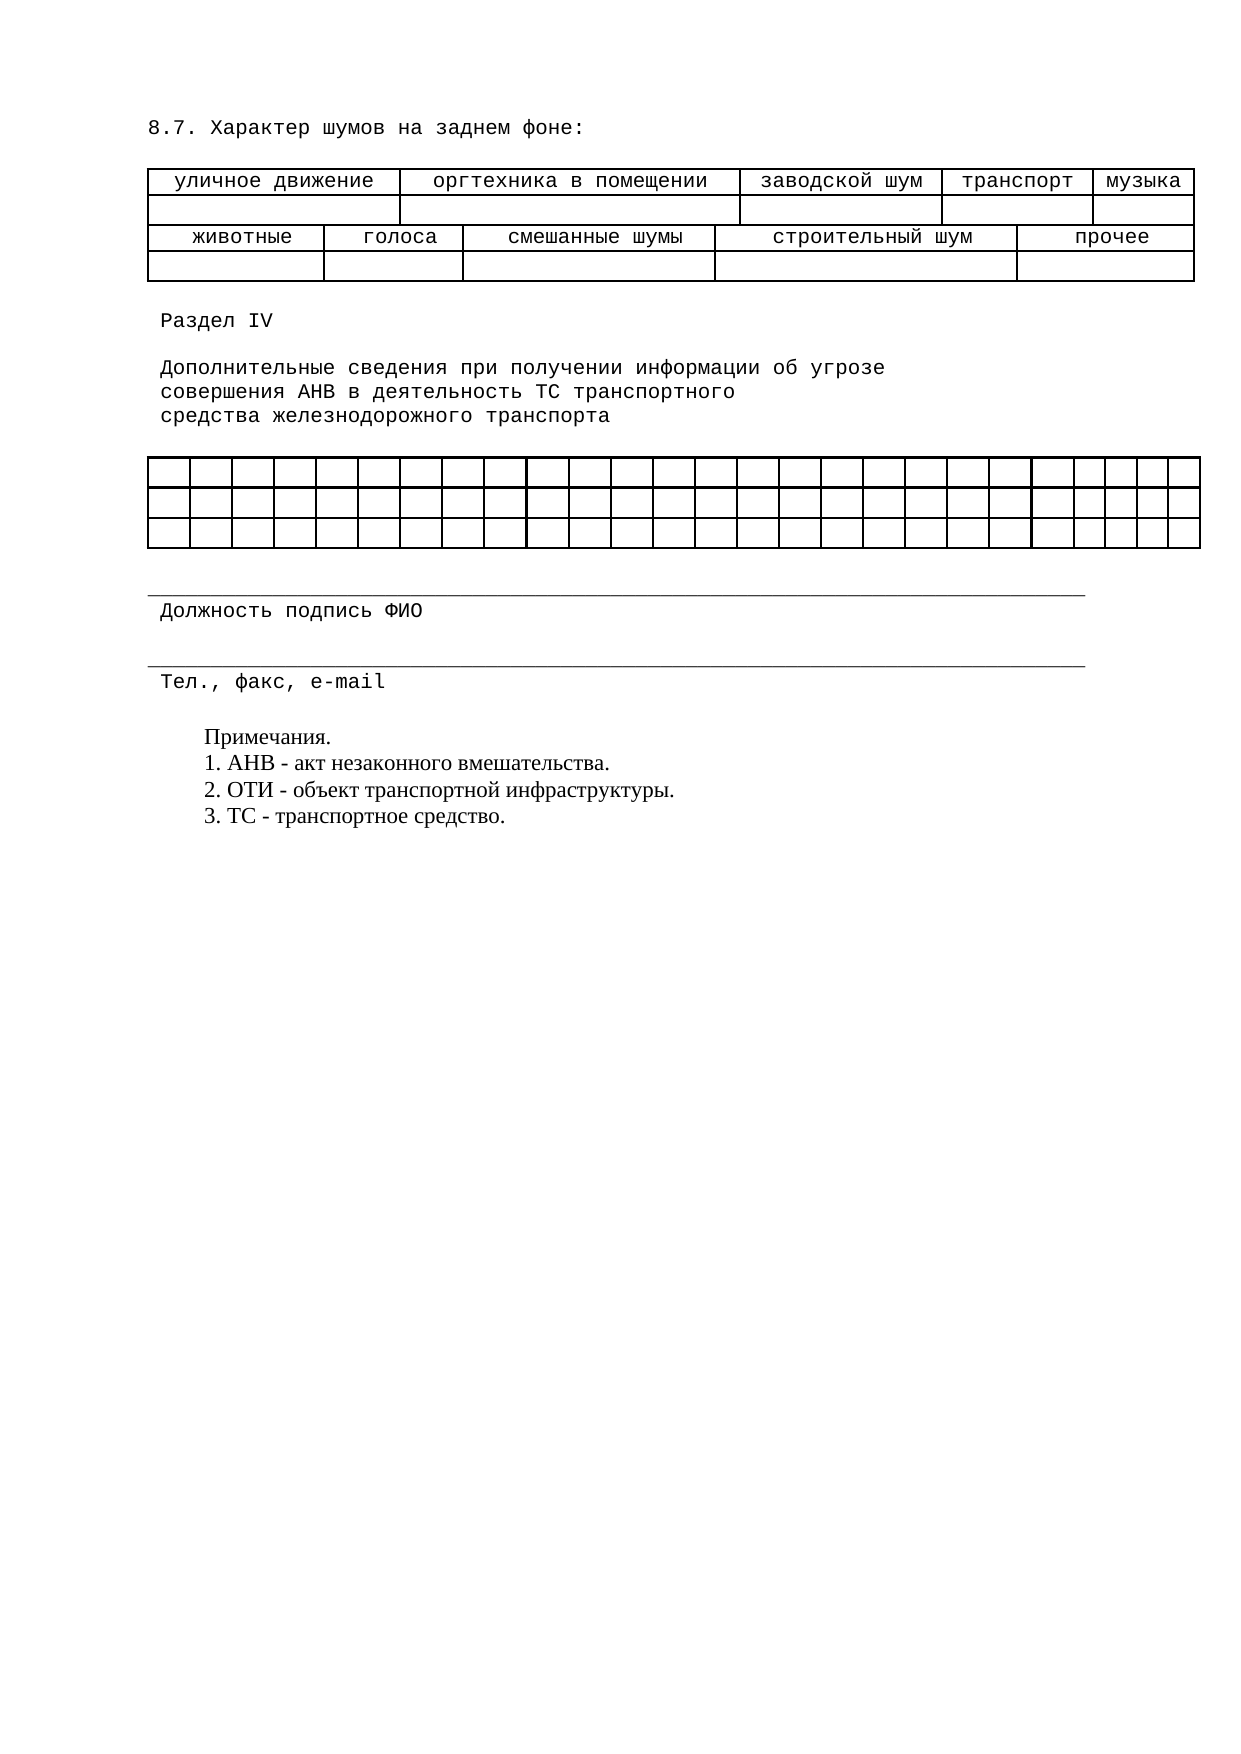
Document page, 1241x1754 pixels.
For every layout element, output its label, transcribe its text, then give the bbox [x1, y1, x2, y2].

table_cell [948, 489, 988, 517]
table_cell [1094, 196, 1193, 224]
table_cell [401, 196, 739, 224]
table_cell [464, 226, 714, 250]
text 3. ТС - транспортное средство. [148, 802, 1181, 828]
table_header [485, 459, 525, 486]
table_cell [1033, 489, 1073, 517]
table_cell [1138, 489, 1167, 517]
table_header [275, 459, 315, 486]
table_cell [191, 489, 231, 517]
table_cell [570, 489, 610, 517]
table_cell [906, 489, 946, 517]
text Тел., факс, e-mail [148, 671, 1181, 695]
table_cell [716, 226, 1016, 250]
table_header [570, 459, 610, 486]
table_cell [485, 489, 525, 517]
text средства железнодорожного транспорта [148, 405, 1181, 428]
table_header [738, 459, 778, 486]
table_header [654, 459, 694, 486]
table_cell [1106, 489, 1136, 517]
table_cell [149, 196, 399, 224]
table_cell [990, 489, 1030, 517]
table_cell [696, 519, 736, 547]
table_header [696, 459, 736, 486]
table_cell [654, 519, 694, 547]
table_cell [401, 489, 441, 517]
text ___________________________________________________________________________ [148, 577, 1181, 600]
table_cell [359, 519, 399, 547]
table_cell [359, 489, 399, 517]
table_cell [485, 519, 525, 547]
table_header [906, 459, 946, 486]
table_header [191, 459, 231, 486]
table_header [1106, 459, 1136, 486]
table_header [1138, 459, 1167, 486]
text совершения АНВ в деятельность ТС транспортного [148, 381, 1181, 405]
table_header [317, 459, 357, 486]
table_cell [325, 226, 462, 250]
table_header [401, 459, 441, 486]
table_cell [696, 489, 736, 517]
text ___________________________________________________________________________ [148, 648, 1181, 671]
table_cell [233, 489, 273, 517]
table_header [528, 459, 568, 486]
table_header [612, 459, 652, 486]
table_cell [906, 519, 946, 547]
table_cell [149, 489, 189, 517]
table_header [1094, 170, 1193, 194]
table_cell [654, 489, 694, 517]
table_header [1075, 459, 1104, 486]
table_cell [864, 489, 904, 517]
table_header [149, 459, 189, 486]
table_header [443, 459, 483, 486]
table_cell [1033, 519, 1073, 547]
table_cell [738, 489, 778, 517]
text 1. АНВ - акт незаконного вмешательства. [148, 749, 1181, 776]
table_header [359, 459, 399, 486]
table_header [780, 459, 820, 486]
text 2. ОТИ - объект транспортной инфраструктуры. [148, 776, 1181, 802]
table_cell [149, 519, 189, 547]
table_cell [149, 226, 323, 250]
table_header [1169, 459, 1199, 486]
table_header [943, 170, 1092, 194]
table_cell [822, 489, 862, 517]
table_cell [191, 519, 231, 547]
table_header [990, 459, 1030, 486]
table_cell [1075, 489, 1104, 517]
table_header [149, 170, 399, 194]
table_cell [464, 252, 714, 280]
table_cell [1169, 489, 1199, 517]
text Дополнительные сведения при получении информации об угрозе [148, 357, 1181, 381]
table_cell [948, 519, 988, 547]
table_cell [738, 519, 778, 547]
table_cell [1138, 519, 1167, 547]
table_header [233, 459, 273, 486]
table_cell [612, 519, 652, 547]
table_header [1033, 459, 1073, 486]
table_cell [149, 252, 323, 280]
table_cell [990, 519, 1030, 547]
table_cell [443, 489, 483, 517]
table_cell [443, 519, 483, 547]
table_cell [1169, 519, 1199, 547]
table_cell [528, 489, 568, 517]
text Примечания. [148, 723, 1181, 749]
text Раздел IV [148, 310, 1181, 334]
text 8.7. Характер шумов на заднем фоне: [148, 117, 1181, 140]
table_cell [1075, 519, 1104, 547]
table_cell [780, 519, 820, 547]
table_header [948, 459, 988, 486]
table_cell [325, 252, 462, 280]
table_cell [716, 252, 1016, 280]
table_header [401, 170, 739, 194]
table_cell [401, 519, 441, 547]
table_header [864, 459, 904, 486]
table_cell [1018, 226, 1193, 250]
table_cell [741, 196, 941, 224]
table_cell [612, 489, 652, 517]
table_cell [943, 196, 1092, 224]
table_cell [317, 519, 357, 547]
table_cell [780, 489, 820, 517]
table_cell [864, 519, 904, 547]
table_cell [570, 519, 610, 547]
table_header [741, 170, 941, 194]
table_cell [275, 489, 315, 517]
text Должность подпись ФИО [148, 600, 1181, 624]
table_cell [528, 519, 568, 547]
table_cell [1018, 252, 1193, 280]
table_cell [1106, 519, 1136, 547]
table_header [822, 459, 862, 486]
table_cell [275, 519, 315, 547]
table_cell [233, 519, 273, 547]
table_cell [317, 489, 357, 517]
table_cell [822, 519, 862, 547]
